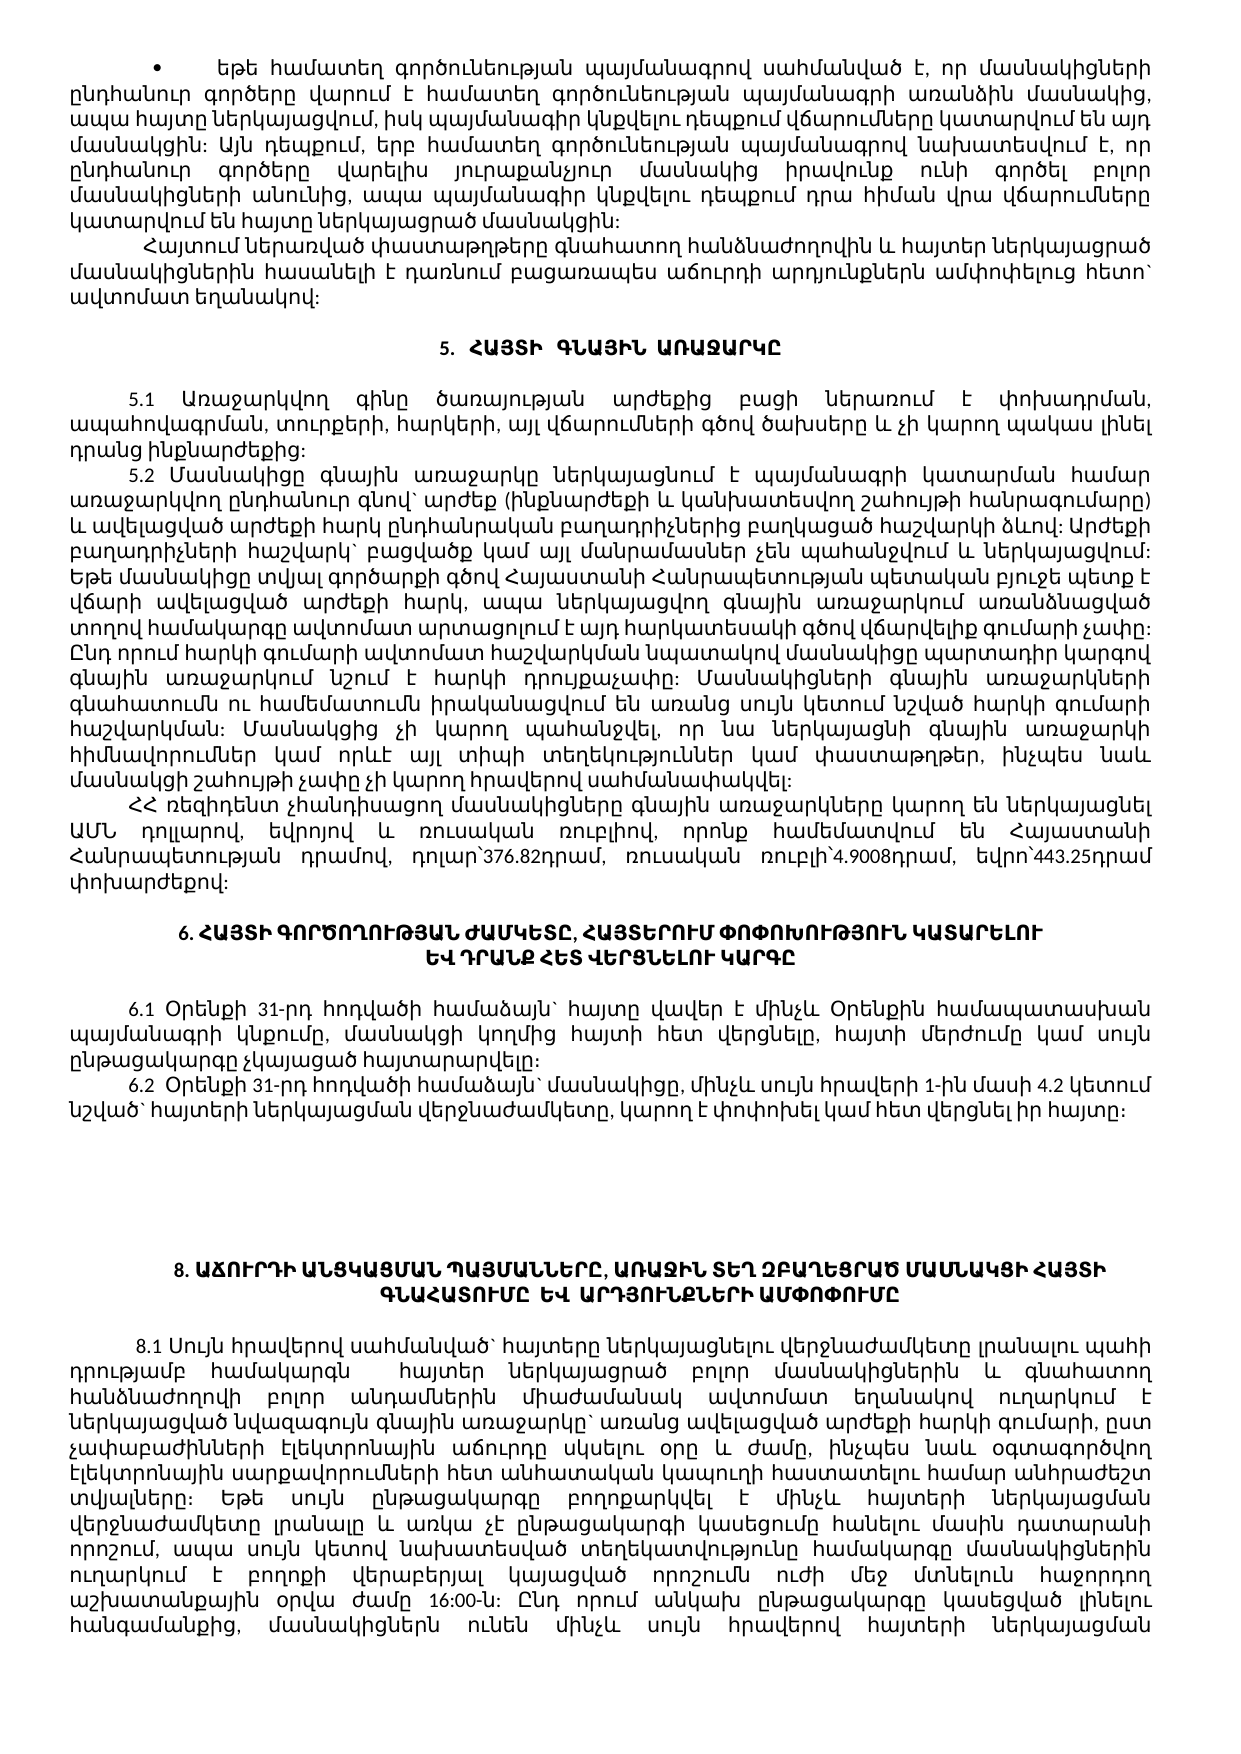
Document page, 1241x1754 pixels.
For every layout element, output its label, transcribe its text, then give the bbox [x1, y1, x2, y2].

text 6.1 Օրենքի 31-րդ հոդվածի համաձայն` հայտը վավեր է մինչև Օրենքին համապատասխան պայմանագրի կնքումը, մասնակցի կողմից հայտի հետ վերցնելը, հայտի մերժումը կամ սույն ընթացակարգը չկայացած հայտարարվելը։ [69, 996, 1152, 1072]
text 8. ԱՃՈՒՐԴԻ ԱՆՑԿԱՑՄԱՆ ՊԱՅՄԱՆՆԵՐԸ, ԱՌԱՋԻՆ ՏԵՂ ԶԲԱՂԵՑՐԱԾ ՄԱՍՆԱԿՑԻ ՀԱՅՏԻ [69, 1257, 1152, 1282]
text 5. ՀԱՅՏԻ ԳՆԱՅԻՆ ԱՌԱՋԱՐԿԸ [69, 335, 1152, 361]
text ԵՎ ԴՐԱՆՔ ՀԵՏ ՎԵՐՑՆԵԼՈՒ ԿԱՐԳԸ [69, 945, 1152, 971]
text 6. ՀԱՅՏԻ ԳՈՐԾՈՂՈՒԹՅԱՆ ԺԱՄԿԵՏԸ, ՀԱՅՏԵՐՈՒՄ ՓՈՓՈԽՈՒԹՅՈՒՆ ԿԱՏԱՐԵԼՈՒ [69, 920, 1152, 945]
text 5.1 Առաջարկվող գինը ծառայության արժեքից բացի ներառում է փոխադրման, ապահովագրման, տուրքերի, հարկերի, այլ վճարումների գծով ծախսերը և չի կարող պակաս լինել դրանց ինքնարժեքից: [69, 386, 1152, 462]
text ՀՀ ռեզիդենտ չհանդիսացող մասնակիցները գնային առաջարկները կարող են ներկայացնել ԱՄՆ դոլլարով, եվրոյով և ռուսական ռուբլիով, որոնք համեմատվում են Հայաստանի Հանրապետության դրամով, դոլար՝376.82դրամ, ռուսական ռուբլի՝4.9008դրամ, եվրո՝443.25դրամ փոխարժեքով: [69, 793, 1152, 894]
text ԳՆԱՀԱՏՈՒՄԸ ԵՎ ԱՐԴՅՈՒՆՔՆԵՐԻ ԱՄՓՈՓՈՒՄԸ [69, 1282, 1152, 1308]
text 5.2 Մասնակիցը գնային առաջարկը ներկայացնում է պայմանագրի կատարման համար առաջարկվող ընդհանուր գնով` արժեք (ինքնարժեքի և կանխատեսվող շահույթի հանրագումարը) և ավելացված արժեքի հարկ ընդհանրական բաղադրիչներից բաղկացած հաշվարկի ձևով: Արժեքի բաղադրիչների հաշվարկ` բացվածք կամ այլ մանրամասներ չեն պահանջվում և ներկայացվում: Եթե մասնակիցը տվյալ գործարքի գծով Հայաստանի Հանրապետության պետական բյուջե պետք է վճարի ավելացված արժեքի հարկ, ապա ներկայացվող գնային առաջարկում առանձնացված տողով համակարգը ավտոմատ արտացոլում է այդ հարկատեսակի գծով վճարվելիք գումարի չափը: Ընդ որում հարկի գումարի ավտոմատ հաշվարկման նպատակով մասնակիցը պարտադիր կարգով գնային առաջարկում նշում է հարկի դրույքաչափը: Մասնակիցների գնային առաջարկների գնահատումն ու համեմատումն իրականացվում են առանց սույն կետում նշված հարկի գումարի հաշվարկման: Մասնակցից չի կարող պահանջվել, որ նա ներկայացնի գնային առաջարկի հիմնավորումներ կամ որևէ այլ տիպի տեղեկություններ կամ փաստաթղթեր, ինչպես նաև մասնակցի շահույթի չափը չի կարող հրավերով սահմանափակվել: [69, 462, 1152, 793]
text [69, 1333, 1152, 1638]
text Հայտում ներառված փաստաթղթերը գնահատող հանձնաժողովին և հայտեր ներկայացրած մասնակիցներին հասանելի է դառնում բացառապես աճուրդի արդյունքներն ամփոփելուց հետո` ավտոմատ եղանակով: [69, 233, 1152, 310]
text 6.2 Օրենքի 31-րդ հոդվածի համաձայն` մասնակիցը, մինչև սույն հրավերի 1-ին մասի 4.2 կետում նշված` հայտերի ներկայացման վերջնաժամկետը, կարող է փոփոխել կամ հետ վերցնել իր հայտը։ [69, 1072, 1152, 1123]
list եթե համատեղ գործունեության պայմանագրով սահմանված է, որ մասնակիցների ընդհանուր գործերը վարում է համատեղ գործունեության պայմանագրի առանձին մասնակից, ապա հայտը ներկայացվում, իսկ պայմանագիր կնքվելու դեպքում վճարումները կատարվում են այդ մասնակցին: Այն դեպքում, երբ համատեղ գործունեության պայմանագրով նախատեսվում է, որ ընդհանուր գործերը վարելիս յուրաքանչյուր մասնակից իրավունք ունի գործել բոլոր մասնակիցների անունից, ապա պայմանագիր կնքվելու դեպքում դրա հիման վրա վճարումները կատարվում են հայտը ներկայացրած մասնակցին: [69, 56, 1152, 233]
